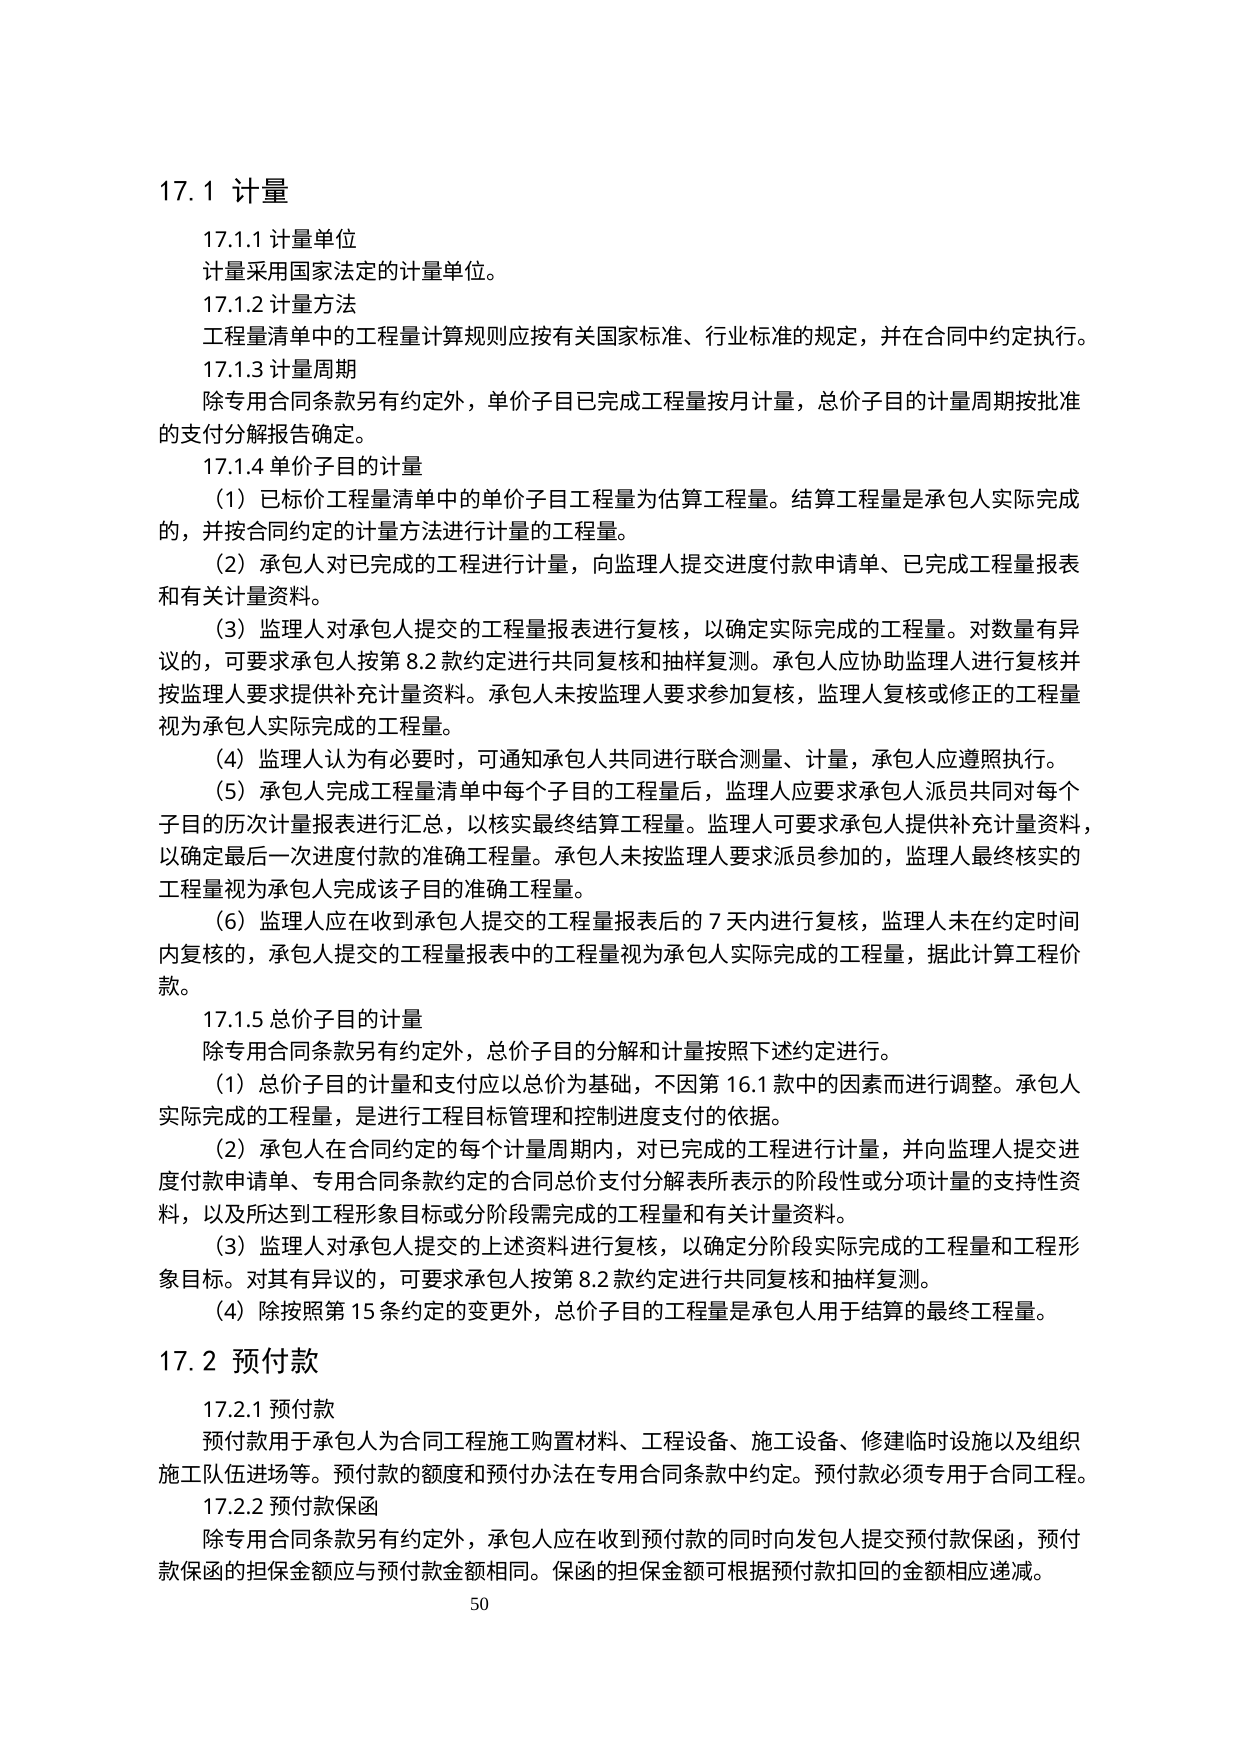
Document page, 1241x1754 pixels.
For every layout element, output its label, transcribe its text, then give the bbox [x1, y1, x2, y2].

text （1）总价子目的计量和支付应以总价为基础，不因第16.1款中的因素而进行调整。承包人实际完成的工程量，是进行工程目标管理和控制进度支付的依据。 [158, 1066, 1082, 1131]
text （5）承包人完成工程量清单中每个子目的工程量后，监理人应要求承包人派员共同对每个子目的历次计量报表进行汇总，以核实最终结算工程量。监理人可要求承包人提供补充计量资料，以确定最后一次进度付款的准确工程量。承包人未按监理人要求派员参加的，监理人最终核实的工程量视为承包人完成该子目的准确工程量。 [158, 774, 1082, 904]
text （3）监理人对承包人提交的工程量报表进行复核，以确定实际完成的工程量。对数量有异议的，可要求承包人按第8.2款约定进行共同复核和抽样复测。承包人应协助监理人进行复核并按监理人要求提供补充计量资料。承包人未按监理人要求参加复核，监理人复核或修正的工程量视为承包人实际完成的工程量。 [158, 611, 1082, 741]
text （6）监理人应在收到承包人提交的工程量报表后的7天内进行复核，监理人未在约定时间内复核的，承包人提交的工程量报表中的工程量视为承包人实际完成的工程量，据此计算工程价款。 [158, 904, 1082, 1001]
text 除专用合同条款另有约定外，承包人应在收到预付款的同时向发包人提交预付款保函，预付款保函的担保金额应与预付款金额相同。保函的担保金额可根据预付款扣回的金额相应递减。 [158, 1521, 1082, 1586]
text （4）除按照第15条约定的变更外，总价子目的工程量是承包人用于结算的最终工程量。 [158, 1294, 1082, 1326]
text 除专用合同条款另有约定外，总价子目的分解和计量按照下述约定进行。 [158, 1034, 1082, 1066]
text 17.1.4 单价子目的计量 [158, 449, 1082, 481]
text （4）监理人认为有必要时，可通知承包人共同进行联合测量、计量，承包人应遵照执行。 [158, 741, 1082, 774]
text 预付款用于承包人为合同工程施工购置材料、工程设备、施工设备、修建临时设施以及组织施工队伍进场等。预付款的额度和预付办法在专用合同条款中约定。预付款必须专用于合同工程。 [158, 1424, 1082, 1489]
text 17.1 计量 [158, 156, 1082, 221]
text 17.1.3 计量周期 [158, 351, 1082, 384]
text （3）监理人对承包人提交的上述资料进行复核，以确定分阶段实际完成的工程量和工程形象目标。对其有异议的，可要求承包人按第8.2款约定进行共同复核和抽样复测。 [158, 1229, 1082, 1294]
text 17.1.1 计量单位 [158, 221, 1082, 254]
text 17.2.2 预付款保函 [158, 1489, 1082, 1521]
text （2）承包人对已完成的工程进行计量，向监理人提交进度付款申请单、已完成工程量报表和有关计量资料。 [158, 546, 1082, 611]
text （1）已标价工程量清单中的单价子目工程量为估算工程量。结算工程量是承包人实际完成的，并按合同约定的计量方法进行计量的工程量。 [158, 481, 1082, 546]
text 17.2 预付款 [158, 1326, 1082, 1391]
text 除专用合同条款另有约定外，单价子目已完成工程量按月计量，总价子目的计量周期按批准的支付分解报告确定。 [158, 384, 1082, 449]
text （2）承包人在合同约定的每个计量周期内，对已完成的工程进行计量，并向监理人提交进度付款申请单、专用合同条款约定的合同总价支付分解表所表示的阶段性或分项计量的支持性资料，以及所达到工程形象目标或分阶段需完成的工程量和有关计量资料。 [158, 1131, 1082, 1229]
text 工程量清单中的工程量计算规则应按有关国家标准、行业标准的规定，并在合同中约定执行。 [158, 319, 1082, 351]
text 计量采用国家法定的计量单位。 [158, 254, 1082, 286]
text 17.1.2 计量方法 [158, 286, 1082, 319]
text 17.1.5 总价子目的计量 [158, 1001, 1082, 1034]
text 17.2.1 预付款 [158, 1391, 1082, 1424]
